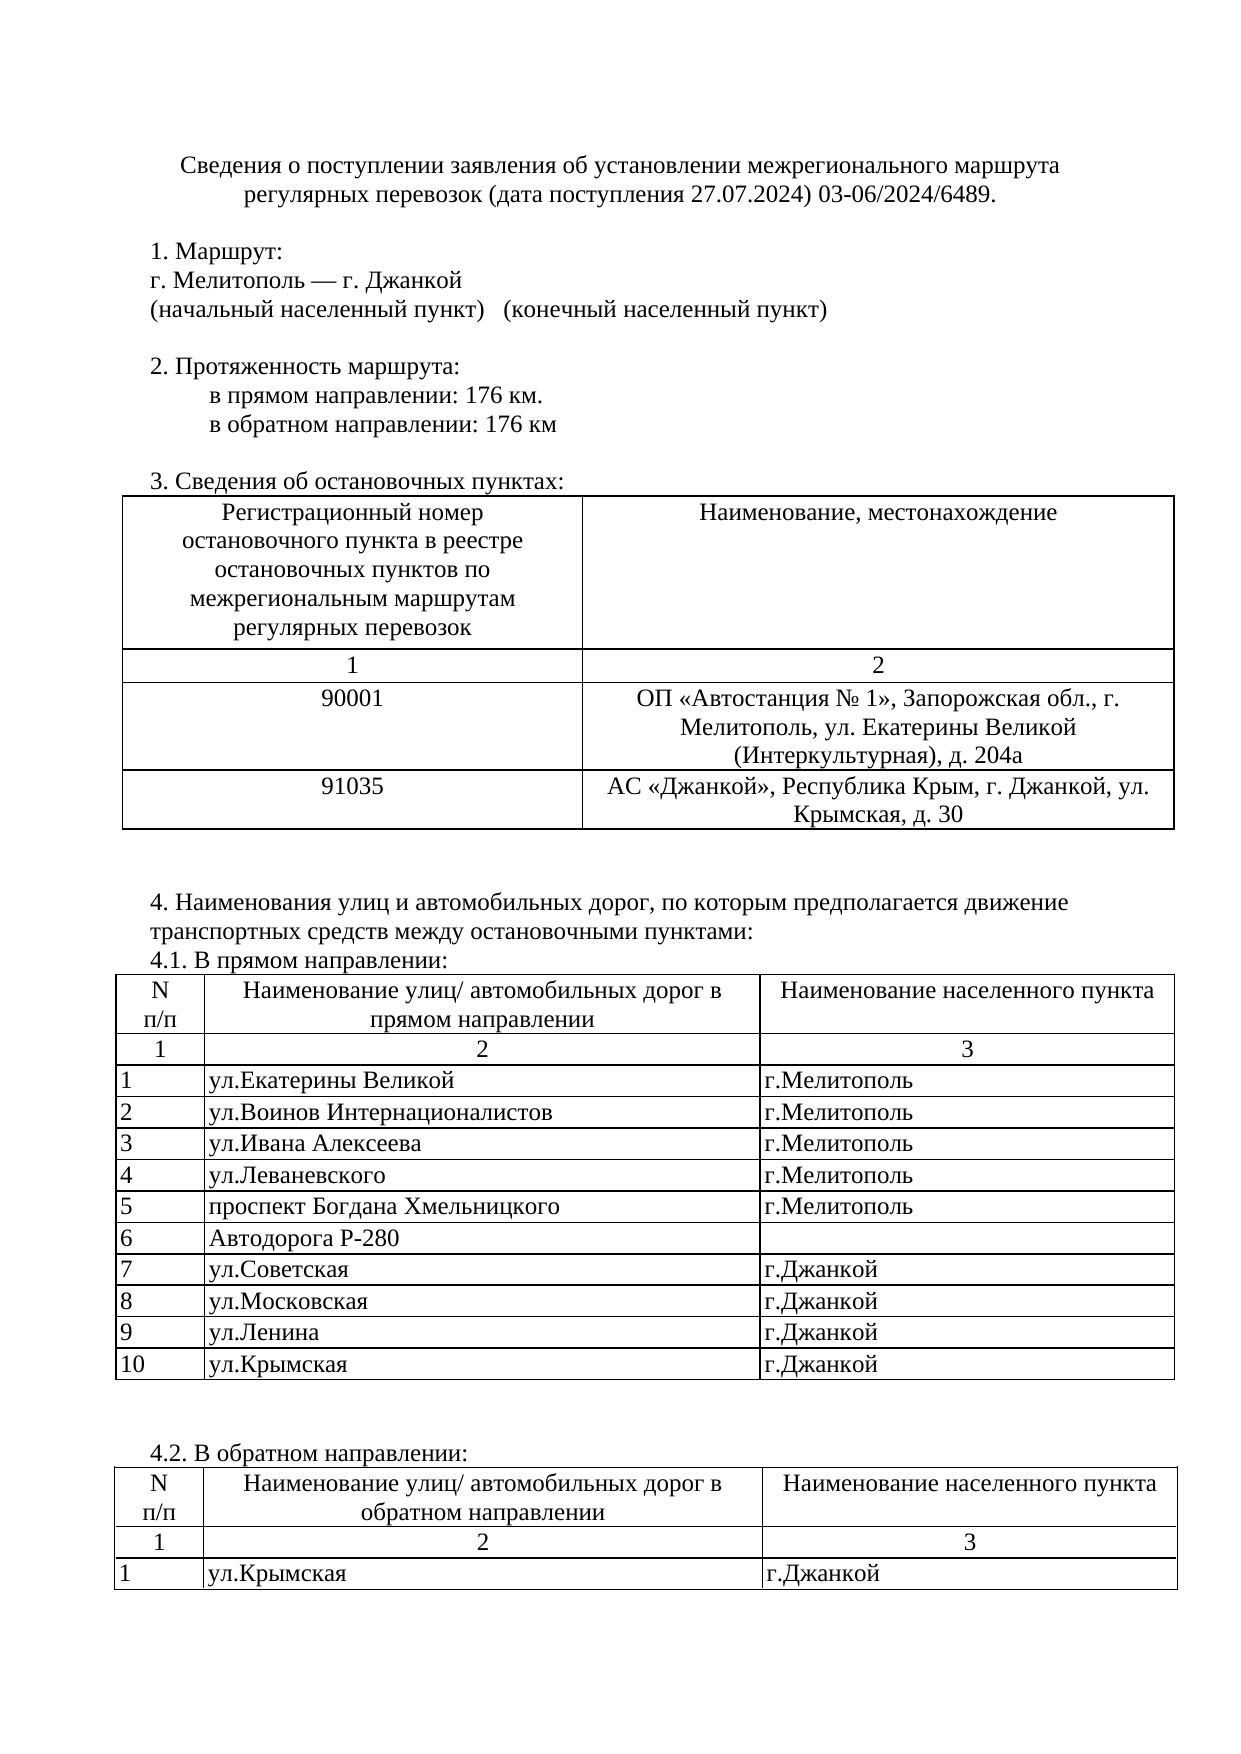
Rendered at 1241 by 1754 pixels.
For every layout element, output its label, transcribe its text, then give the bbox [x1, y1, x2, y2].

table_cell ул.Московская [205, 1286, 759, 1316]
text в обратном направлении: 176 км [150, 409, 1090, 437]
table_cell г.Джанкой [761, 1349, 1174, 1379]
table_cell г.Мелитополь [761, 1192, 1174, 1221]
table_cell г.Мелитополь [761, 1160, 1174, 1190]
table_cell 5 [117, 1192, 204, 1221]
table_cell Автодорога Р-280 [205, 1223, 759, 1253]
table_cell 3 [117, 1129, 204, 1158]
table_cell 3 [763, 1526, 1177, 1557]
table_cell 4 [117, 1160, 204, 1190]
table_cell г.Мелитополь [761, 1129, 1174, 1158]
table_cell 1 [115, 1558, 203, 1588]
table_cell 2 [204, 1527, 762, 1557]
table_cell 2 [205, 1034, 759, 1064]
table_header Наименование населенного пункта [763, 1468, 1177, 1526]
text 1. Маршрут: [150, 236, 1090, 265]
table_cell ул.Советская [205, 1255, 759, 1284]
text 4. Наименования улиц и автомобильных дорог, по которым предполагается движение транспортных средств между остановочными пунктами: [150, 887, 1090, 945]
table_cell 10 [117, 1349, 204, 1379]
table_header Наименование улиц/ автомобильных дорог в прямом направлении [205, 975, 759, 1033]
text 4.1. В прямом направлении: [150, 945, 1090, 973]
table_cell 9 [117, 1317, 204, 1347]
table_cell г.Джанкой [761, 1286, 1174, 1316]
table_header N п/п [115, 1468, 203, 1526]
table_cell 91035 [123, 771, 582, 828]
table_cell г.Джанкой [761, 1317, 1174, 1347]
table_cell 6 [117, 1223, 204, 1253]
table_cell г.Мелитополь [761, 1097, 1174, 1127]
table_cell 8 [117, 1286, 204, 1316]
text г. Мелитополь — г. Джанкой [150, 265, 1090, 294]
table_header Наименование улиц/ автомобильных дорог в обратном направлении [204, 1468, 762, 1526]
table_cell 1 [115, 1527, 203, 1557]
table_cell 90001 [123, 683, 582, 769]
table_cell ул.Екатерины Великой [205, 1066, 759, 1096]
text Сведения о поступлении заявления об установлении межрегионального маршрута регулярных перевозок (дата поступления 27.07.2024) 03-06/2024/6489. [150, 150, 1090, 207]
table_cell [761, 1223, 1174, 1253]
text в прямом направлении: 176 км. [150, 380, 1090, 409]
table_cell АС «Джанкой», Республика Крым, г. Джанкой, ул. Крымская, д. 30 [583, 771, 1173, 828]
table_cell 1 [117, 1034, 204, 1064]
table_header N п/п [117, 975, 204, 1033]
text (начальный населенный пункт) (конечный населенный пункт) [150, 294, 1090, 322]
text 3. Сведения об остановочных пунктах: [150, 466, 1090, 495]
table_cell 3 [761, 1034, 1174, 1064]
table_cell 2 [117, 1097, 204, 1127]
table_cell г.Джанкой [763, 1557, 1177, 1588]
table_header Наименование населенного пункта [761, 975, 1174, 1033]
table_cell ул.Крымская [205, 1349, 759, 1379]
table_cell ул.Ивана Алексеева [205, 1129, 759, 1158]
table_cell проспект Богдана Хмельницкого [205, 1192, 759, 1221]
table_cell 1 [117, 1066, 204, 1096]
table_cell 2 [583, 650, 1173, 681]
table_cell г.Мелитополь [761, 1066, 1174, 1096]
table_cell г.Джанкой [761, 1255, 1174, 1284]
table_header Наименование, местонахождение [583, 497, 1173, 648]
table_cell ул.Крымская [204, 1559, 762, 1588]
table_cell 7 [117, 1255, 204, 1284]
table_cell ул.Ленина [205, 1317, 759, 1347]
table_header Регистрационный номер остановочного пункта в реестре остановочных пунктов по межрегиональным маршрутам регулярных перевозок [123, 497, 582, 648]
text 2. Протяженность маршрута: [150, 351, 1090, 380]
table_cell ул.Воинов Интернационалистов [205, 1097, 759, 1127]
table_cell ОП «Автостанция № 1», Запорожская обл., г. Мелитополь, ул. Екатерины Великой (Интеркультурная), д. 204а [583, 683, 1173, 769]
table_cell ул.Леваневского [205, 1160, 759, 1190]
text 4.2. В обратном направлении: [150, 1438, 1090, 1466]
table_cell 1 [123, 650, 582, 681]
